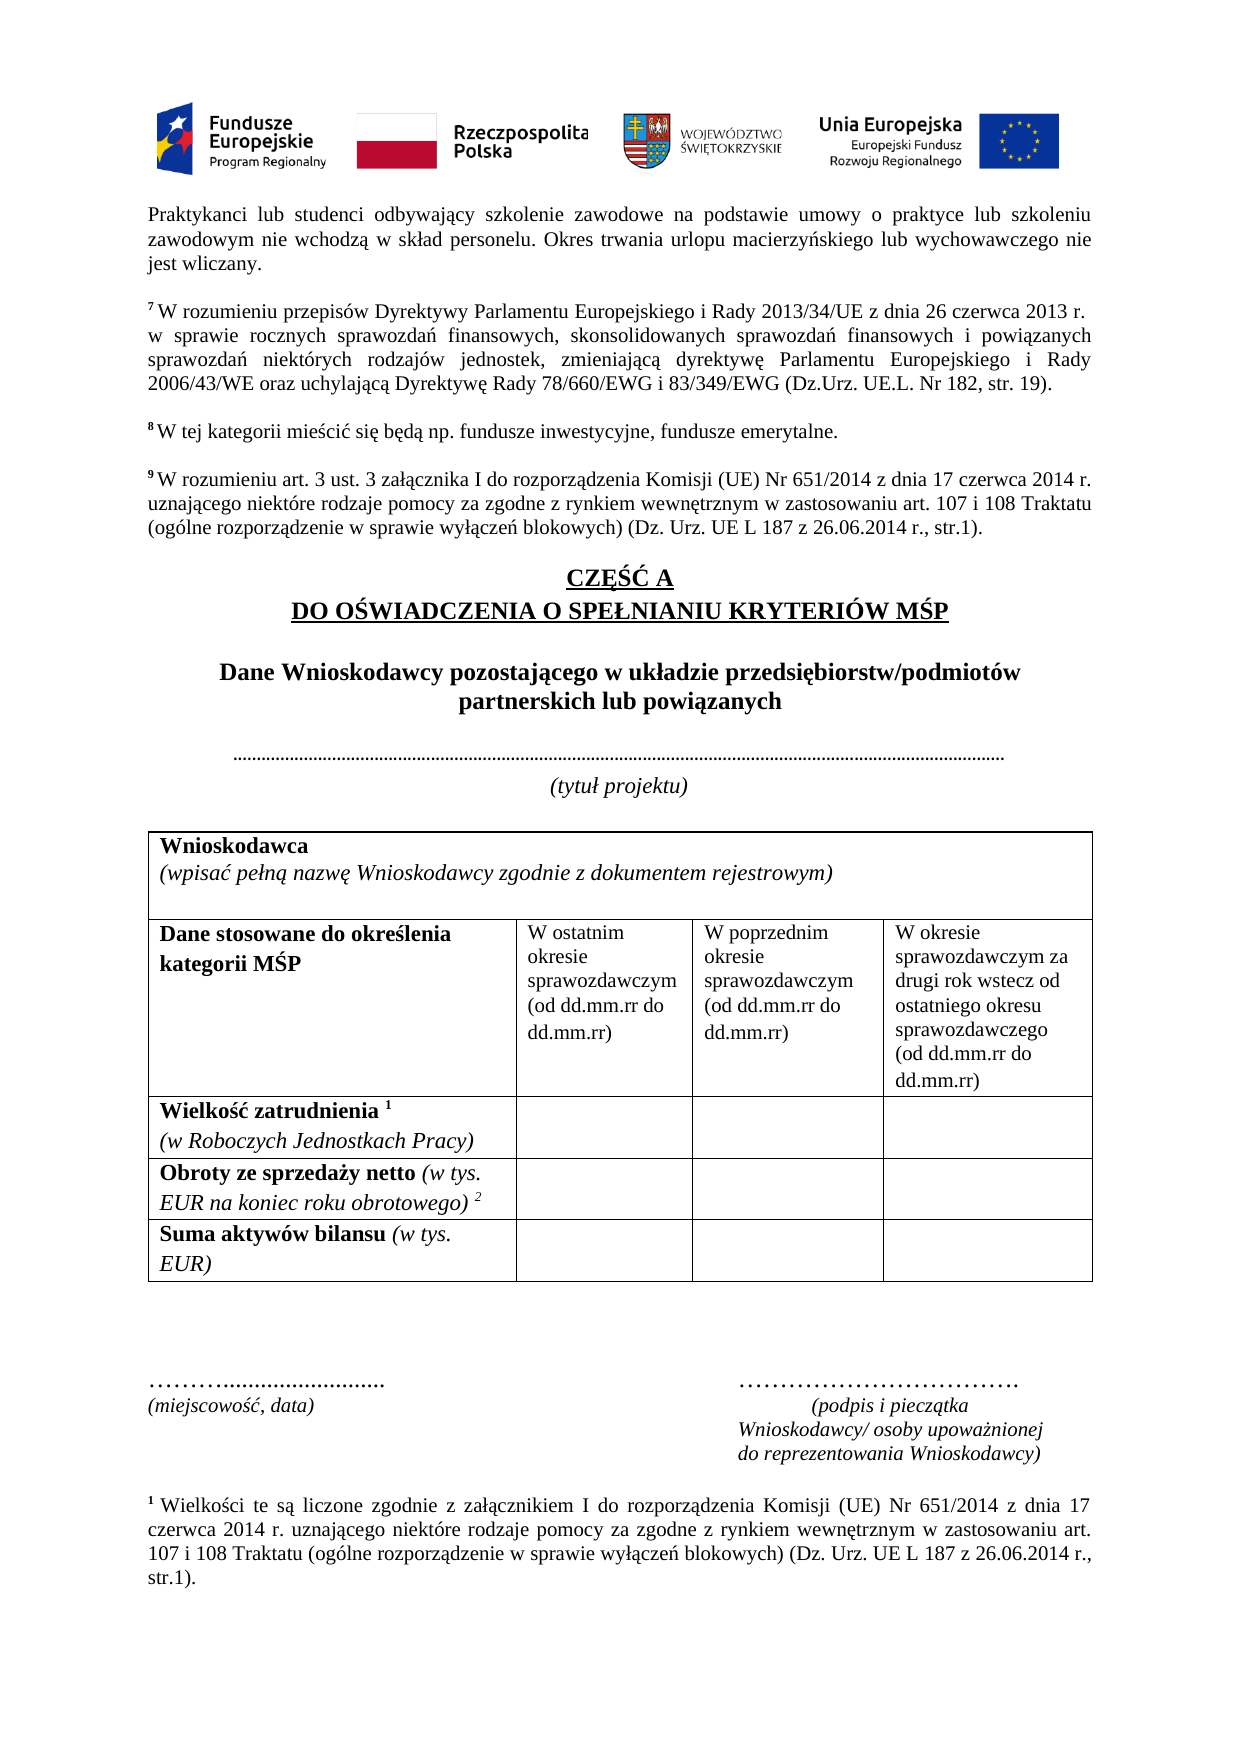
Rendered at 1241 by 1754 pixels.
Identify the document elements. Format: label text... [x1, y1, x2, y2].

picture [623, 102, 782, 175]
text 9 W rozumieniu art. 3 ust. 3 załącznika I do rozporządzenia Komisji (UE) Nr 651/2014 z dnia 17 czerwca 2014 r. uznającego niektóre rodzaje pomocy za zgodne z rynkiem wewnętrznym w zastosowaniu art. 107 i 108 Traktatu (ogólne rozporządzenie w sprawie wyłączeń blokowych) (Dz. Urz. UE L 187 z 26.06.2014 r., str.1). [148, 467, 1093, 539]
text .................................................................................................................................................................... [148, 739, 1093, 766]
text (tytuł projektu) [148, 772, 1093, 798]
table_cell [884, 1159, 1092, 1219]
text Wnioskodawcy/ osoby upoważnionej [664, 1417, 1093, 1441]
table_cell Obroty ze sprzedaży netto (w tys. EUR na koniec roku obrotowego) 2 [149, 1159, 516, 1219]
table_cell W poprzednim okresie sprawozdawczym (od dd.mm.rr do dd.mm.rr) [693, 920, 883, 1096]
table_cell Wielkość zatrudnienia 1 (w Roboczych Jednostkach Pracy) [149, 1097, 516, 1158]
table_header Wnioskodawca (wpisać pełną nazwę Wnioskodawcy zgodnie z dokumentem rejestrowym) [149, 833, 1092, 919]
text 1 Wielkości te są liczone zgodnie z załącznikiem I do rozporządzenia Komisji (UE) Nr 651/2014 z dnia 17 czerwca 2014 r. uznającego niektóre rodzaje pomocy za zgodne z rynkiem wewnętrznym w zastosowaniu art. 107 i 108 Traktatu (ogólne rozporządzenie w sprawie wyłączeń blokowych) (Dz. Urz. UE L 187 z 26.06.2014 r., str.1). [148, 1493, 1093, 1589]
table_cell Suma aktywów bilansu (w tys. EUR) [149, 1220, 516, 1281]
text (miejscowość, data) (podpis i pieczątka [148, 1393, 1093, 1417]
table_cell [517, 1097, 692, 1158]
text DO OŚWIADCZENIA O SPEŁNIANIU KRYTERIÓW MŚP [148, 596, 1093, 625]
table_cell W okresie sprawozdawczym za drugi rok wstecz od ostatniego okresu sprawozdawczego (od dd.mm.rr do dd.mm.rr) [884, 920, 1092, 1096]
text Dane Wnioskodawcy pozostającego w układzie przedsiębiorstw/podmiotów partnerskich lub powiązanych [148, 657, 1093, 714]
picture [356, 102, 588, 175]
table_cell [693, 1220, 883, 1281]
text Praktykanci lub studenci odbywający szkolenie zawodowe na podstawie umowy o praktyce lub szkoleniu zawodowym nie wchodzą w skład personelu. Okres trwania urlopu macierzyńskiego lub wychowawczego nie jest wliczany. [148, 202, 1093, 274]
text 7 W rozumieniu przepisów Dyrektywy Parlamentu Europejskiego i Rady 2013/34/UE z dnia 26 czerwca 2013 r. w sprawie rocznych sprawozdań finansowych, skonsolidowanych sprawozdań finansowych i powiązanych sprawozdań niektórych rodzajów jednostek, zmieniającą dyrektywę Parlamentu Europejskiego i Rady 2006/43/WE oraz uchylającą Dyrektywę Rady 78/660/EWG i 83/349/EWG (Dz.Urz. UE.L. Nr 182, str. 19). [148, 299, 1093, 395]
table_cell [884, 1220, 1092, 1281]
table_cell Dane stosowane do określenia kategorii MŚP [149, 920, 516, 1096]
table_cell [693, 1159, 883, 1219]
table_cell [693, 1097, 883, 1158]
table_cell [517, 1220, 692, 1281]
table_cell W ostatnim okresie sprawozdawczym (od dd.mm.rr do dd.mm.rr) [517, 920, 692, 1096]
text ……….......................... ……………………………. [148, 1364, 1093, 1393]
text CZĘŚĆ A [148, 563, 1093, 592]
picture [820, 102, 1059, 175]
picture [157, 102, 326, 175]
table_cell [884, 1097, 1092, 1158]
text do reprezentowania Wnioskodawcy) [664, 1441, 1093, 1465]
table_cell [517, 1159, 692, 1219]
text 8 W tej kategorii mieścić się będą np. fundusze inwestycyjne, fundusze emerytalne. [148, 419, 1093, 443]
